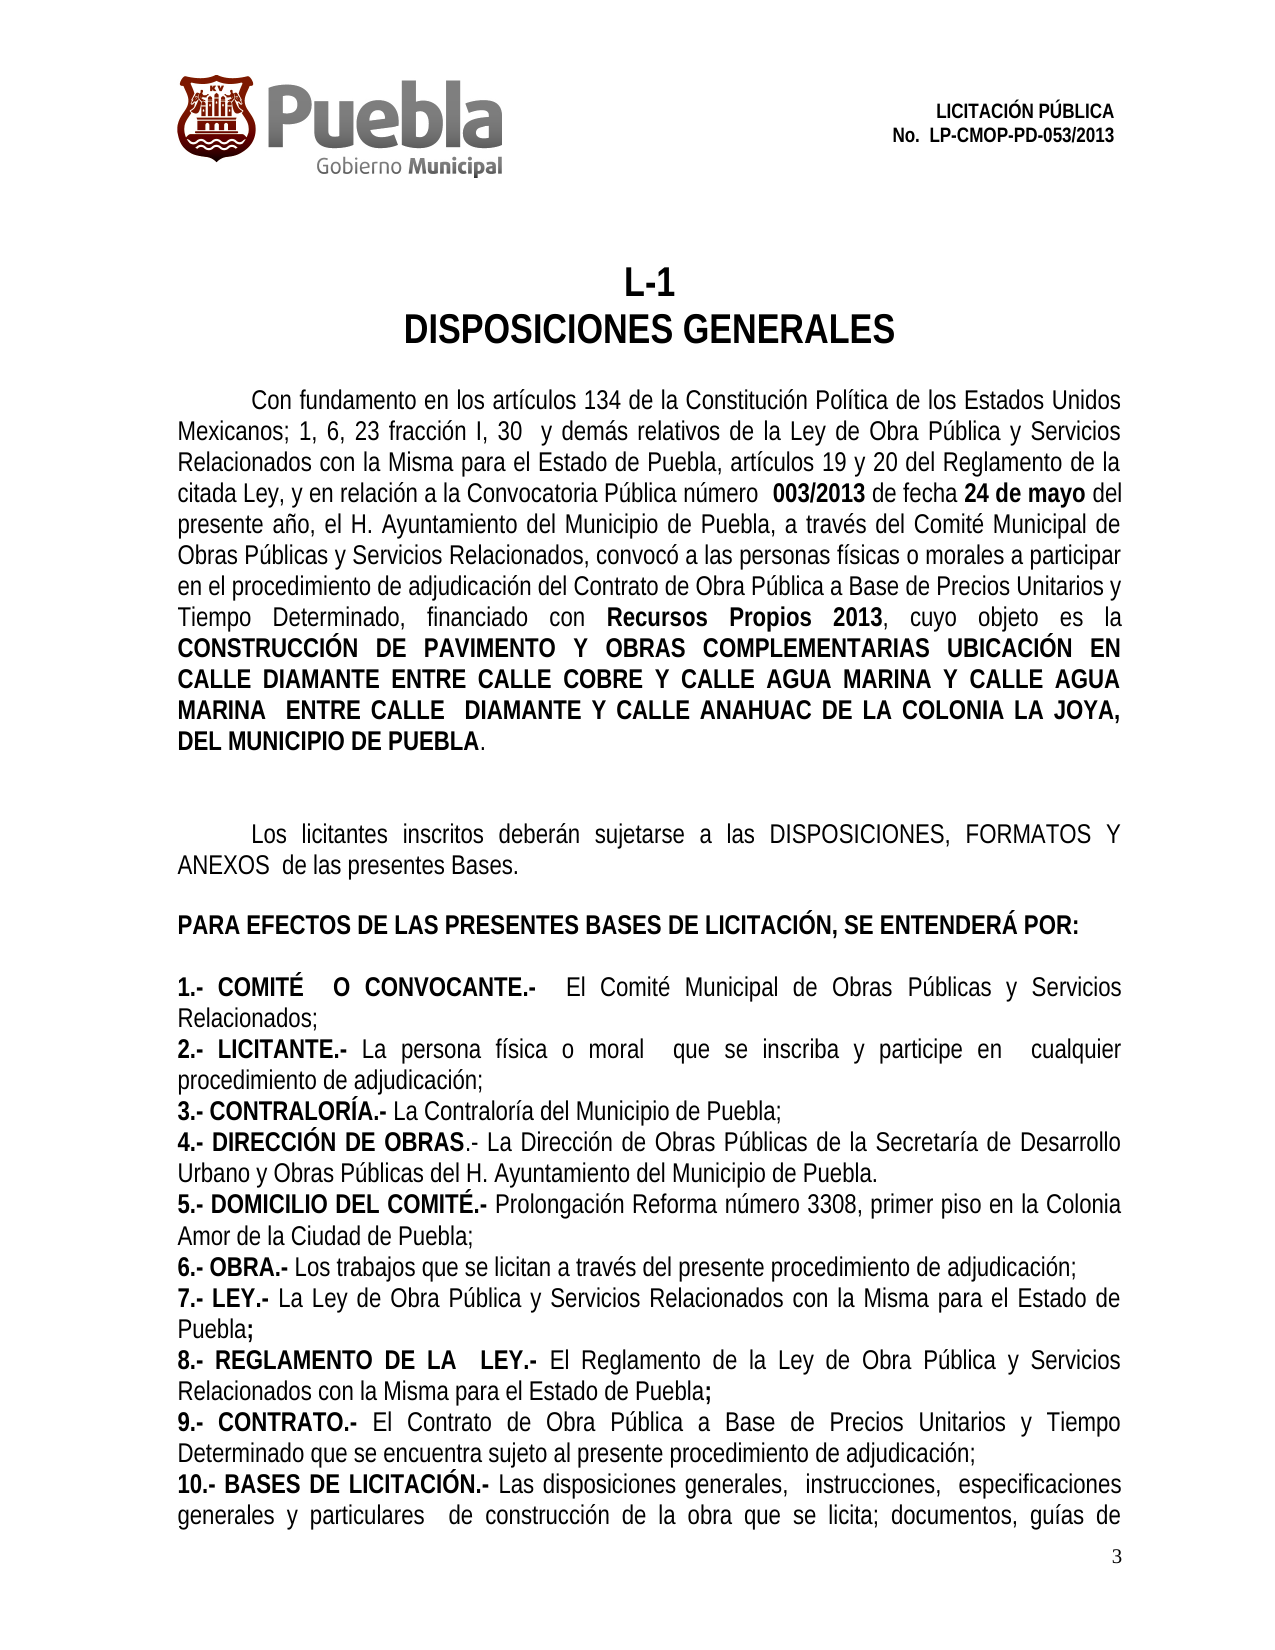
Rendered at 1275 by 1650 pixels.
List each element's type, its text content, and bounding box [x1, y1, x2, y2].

text 1.- COMITÉ O CONVOCANTE.- El Comité Municipal de Obras Públicas y Servicios Relacionados; [177, 971, 1122, 1033]
text DISPOSICIONES GENERALES [177, 305, 1122, 353]
text 9.- CONTRATO.- El Contrato de Obra Pública a Base de Precios Unitarios y Tiempo Determinado que se encuentra sujeto al presente procedimiento de adjudicación; [177, 1406, 1122, 1468]
text 5.- DOMICILIO DEL COMITÉ.- Prolongación Reforma número 3308, primer piso en la Colonia Amor de la Ciudad de Puebla; [177, 1188, 1122, 1251]
text Los licitantes inscritos deberán sujetarse a las DISPOSICIONES, FORMATOS Y ANEXOS de las presentes Bases. [177, 818, 1122, 881]
text 3.- CONTRALORÍA.- La Contraloría del Municipio de Puebla; [177, 1095, 1122, 1126]
text Con fundamento en los artículos 134 de la Constitución Política de los Estados Unidos Mexicanos; 1, 6, 23 fracción I, 30 y demás relativos de la Ley de Obra Pública y Servicios Relacionados con la Misma para el Estado de Puebla, artículos 19 y 20 del Reglamento de la citada Ley, y en relación a la Convocatoria Pública número 003/2013 de fecha 24 de mayo del presente año, el H. Ayuntamiento del Municipio de Puebla, a través del Comité Municipal de Obras Públicas y Servicios Relacionados, convocó a las personas físicas o morales a participar en el procedimiento de adjudicación del Contrato de Obra Pública a Base de Precios Unitarios y Tiempo Determinado, financiado con Recursos Propios 2013, cuyo objeto es la CONSTRUCCIÓN DE PAVIMENTO Y OBRAS COMPLEMENTARIAS UBICACIÓN EN CALLE DIAMANTE ENTRE CALLE COBRE Y CALLE AGUA MARINA Y CALLE AGUA MARINA ENTRE CALLE DIAMANTE Y CALLE ANAHUAC DE LA COLONIA LA JOYA, DEL MUNICIPIO DE PUEBLA. [177, 384, 1122, 756]
text 7.- LEY.- La Ley de Obra Pública y Servicios Relacionados con la Misma para el Estado de Puebla; [177, 1282, 1122, 1344]
picture [177, 75, 502, 178]
text 2.- LICITANTE.- La persona física o moral que se inscriba y participe en cualquier procedimiento de adjudicación; [177, 1033, 1122, 1095]
text 8.- REGLAMENTO DE LA LEY.- El Reglamento de la Ley de Obra Pública y Servicios Relacionados con la Misma para el Estado de Puebla; [177, 1344, 1122, 1406]
text 6.- OBRA.- Los trabajos que se licitan a través del presente procedimiento de adjudicación; [177, 1251, 1122, 1282]
text PARA EFECTOS DE LAS PRESENTES BASES DE LICITACIÓN, SE ENTENDERÁ POR: [177, 909, 1122, 940]
text L-1 [177, 257, 1122, 305]
text 4.- DIRECCIÓN DE OBRAS.- La Dirección de Obras Públicas de la Secretaría de Desarrollo Urbano y Obras Públicas del H. Ayuntamiento del Municipio de Puebla. [177, 1126, 1122, 1188]
